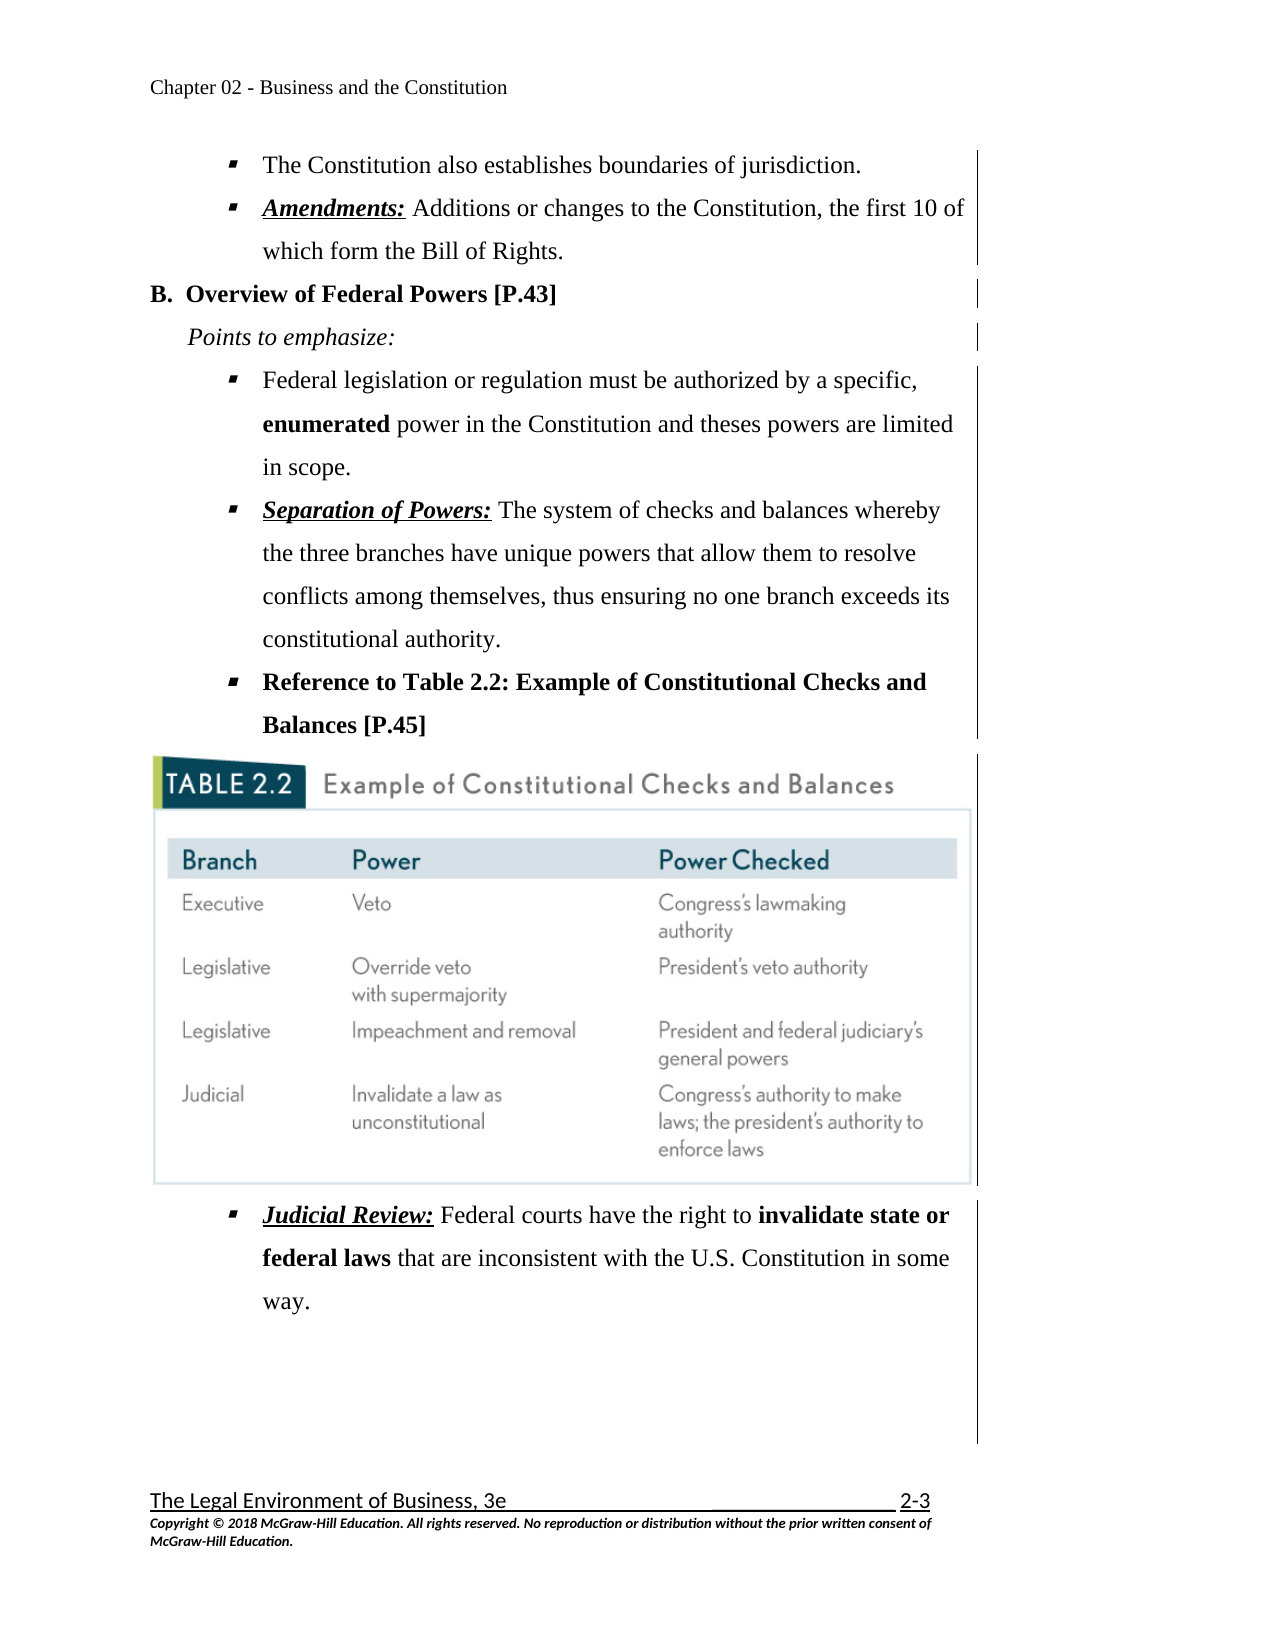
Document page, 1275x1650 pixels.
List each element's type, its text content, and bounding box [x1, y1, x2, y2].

list Judicial Review: Federal courts have the right to invalidate state or federal laws that are inconsistent with the U.S. Constitution in some way. [225, 1200, 977, 1315]
text Points to emphasize: [187, 322, 977, 351]
picture [150, 753, 974, 1187]
list Reference to Table 2.2: Example of Constitutional Checks and Balances [P.45] [225, 667, 977, 739]
list Federal legislation or regulation must be authorized by a specific, enumerated power in the Constitution and theses powers are limited in scope. [225, 366, 977, 481]
list The Constitution also establishes boundaries of jurisdiction. [225, 150, 977, 179]
list Amendments: Additions or changes to the Constitution, the first 10 of which form the Bill of Rights. [225, 193, 977, 265]
text B. Overview of Federal Powers [P.43] [150, 279, 977, 308]
list Separation of Powers: The system of checks and balances whereby the three branches have unique powers that allow them to resolve conflicts among themselves, thus ensuring no one branch exceeds its constitutional authority. [225, 495, 977, 653]
